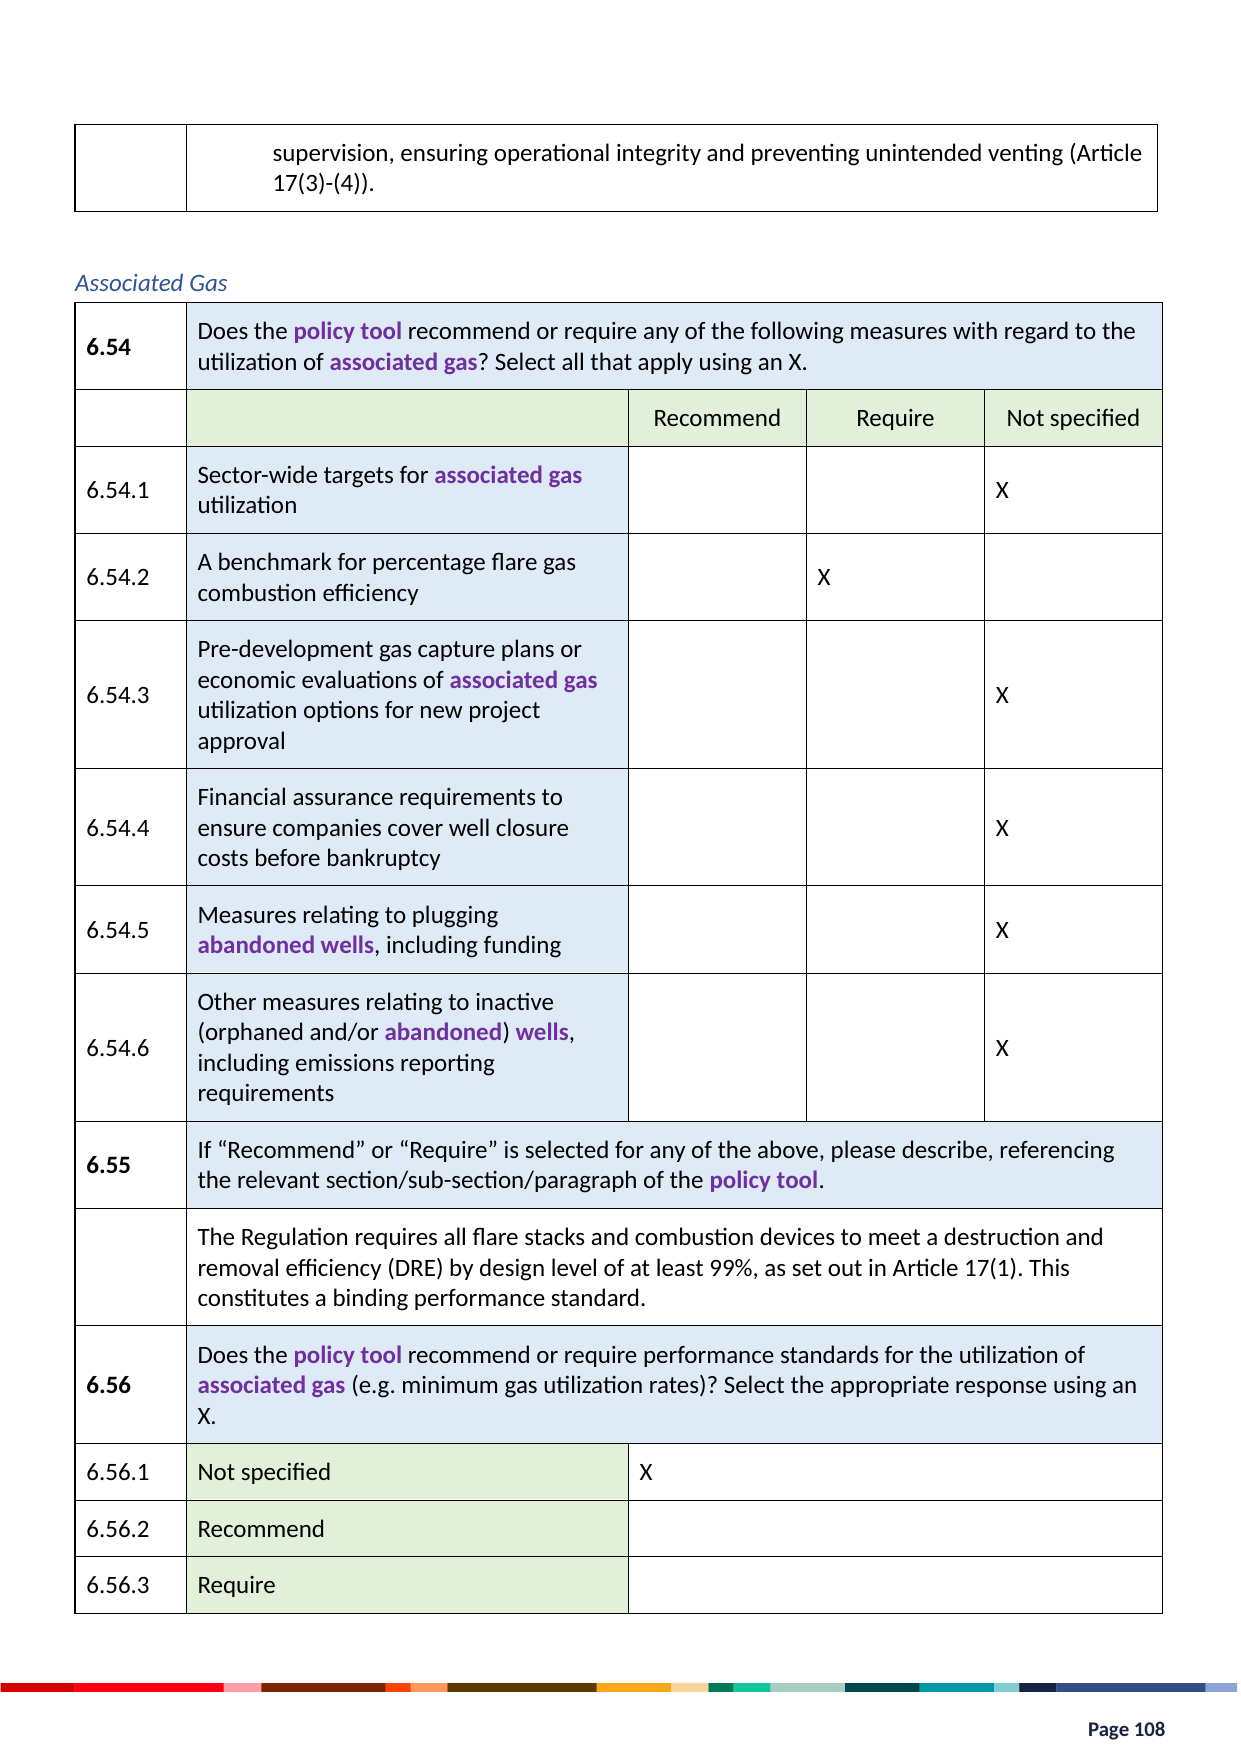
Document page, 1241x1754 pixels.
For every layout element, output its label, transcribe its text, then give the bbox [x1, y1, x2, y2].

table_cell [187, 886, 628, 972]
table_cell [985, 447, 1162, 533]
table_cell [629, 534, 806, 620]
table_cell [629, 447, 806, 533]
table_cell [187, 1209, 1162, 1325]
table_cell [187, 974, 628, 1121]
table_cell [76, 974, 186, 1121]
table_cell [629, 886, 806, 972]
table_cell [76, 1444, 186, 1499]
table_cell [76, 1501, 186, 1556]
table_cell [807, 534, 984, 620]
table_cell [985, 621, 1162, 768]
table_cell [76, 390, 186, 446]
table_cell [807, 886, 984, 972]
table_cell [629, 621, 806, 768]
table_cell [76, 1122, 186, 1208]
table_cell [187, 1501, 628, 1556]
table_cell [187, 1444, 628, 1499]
picture [0, 1683, 1236, 1692]
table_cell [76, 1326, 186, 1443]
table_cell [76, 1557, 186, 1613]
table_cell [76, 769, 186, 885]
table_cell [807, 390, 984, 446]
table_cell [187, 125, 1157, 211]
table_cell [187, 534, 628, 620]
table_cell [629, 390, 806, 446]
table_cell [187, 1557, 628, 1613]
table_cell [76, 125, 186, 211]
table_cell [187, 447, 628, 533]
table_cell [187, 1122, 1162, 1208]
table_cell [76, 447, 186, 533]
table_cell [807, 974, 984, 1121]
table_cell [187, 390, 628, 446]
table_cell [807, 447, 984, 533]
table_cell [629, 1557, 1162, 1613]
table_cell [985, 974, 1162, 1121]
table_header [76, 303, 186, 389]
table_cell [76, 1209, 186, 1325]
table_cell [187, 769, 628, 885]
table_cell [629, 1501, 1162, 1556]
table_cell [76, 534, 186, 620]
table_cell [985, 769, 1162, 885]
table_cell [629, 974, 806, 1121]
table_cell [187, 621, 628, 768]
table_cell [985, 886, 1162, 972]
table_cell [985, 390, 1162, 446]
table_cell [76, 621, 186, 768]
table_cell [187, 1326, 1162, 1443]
subtitle Associated Gas [75, 267, 1165, 298]
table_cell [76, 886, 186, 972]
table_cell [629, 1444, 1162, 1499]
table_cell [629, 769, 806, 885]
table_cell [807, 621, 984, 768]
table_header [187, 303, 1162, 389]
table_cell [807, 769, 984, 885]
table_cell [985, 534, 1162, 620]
